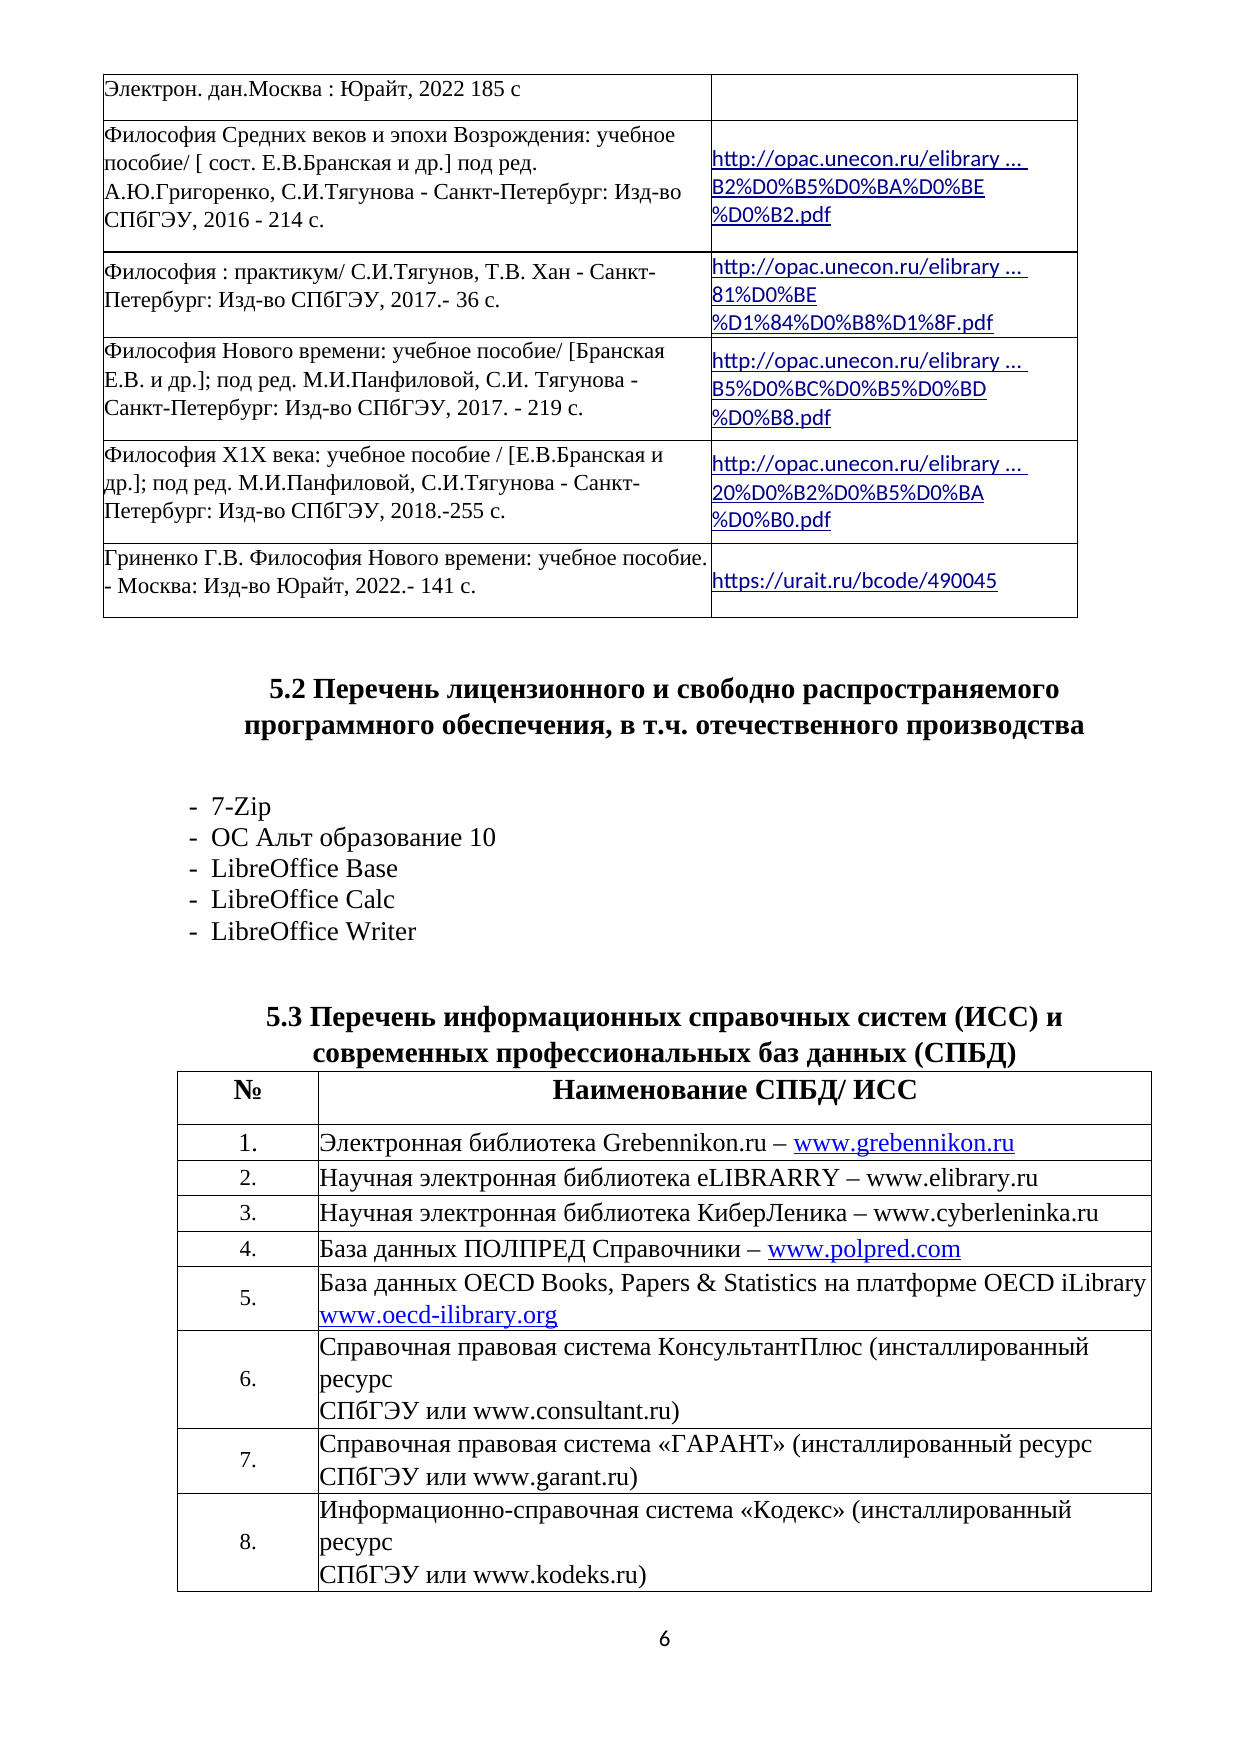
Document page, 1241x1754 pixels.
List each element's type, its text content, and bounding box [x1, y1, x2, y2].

table_cell - LibreOffice Writer [177, 915, 1151, 946]
table_header - 7-Zip [177, 790, 1151, 821]
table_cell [104, 75, 711, 120]
table_cell 2. [178, 1161, 318, 1195]
table_cell Философия Х1Х века: учебное пособие / [Е.В.Бранская и др.]; под ред. М.И.Панфиловой, С.И.Тягунова - Санкт-Петербург: Изд-во СПбГЭУ, 2018.-255 с. [104, 441, 711, 543]
table_header № [178, 1072, 318, 1124]
table_cell 8. [178, 1494, 318, 1591]
table_cell 4. [178, 1232, 318, 1266]
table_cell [712, 75, 1077, 120]
table_cell Научная электронная библиотека КиберЛеника – www.cyberleninka.ru [319, 1196, 1151, 1231]
table_header Наименование СПБД/ ИСС [319, 1072, 1151, 1124]
table_cell Справочная правовая система КонсультантПлюс (инсталлированный ресурс СПбГЭУ или www.consultant.ru) [319, 1331, 1151, 1427]
table_cell - LibreOffice Base [177, 853, 1151, 884]
subtitle 5.2 Перечень лицензионного и свободно распространяемого программного обеспечения, в т.ч. отечественного производства [177, 671, 1152, 741]
table_cell - ОС Альт образование 10 [177, 821, 1151, 852]
table_cell Философия Средних веков и эпохи Возрождения: учебное пособие/ [ сост. Е.В.Бранская и др.] под ред. А.Ю.Григоренко, С.И.Тягунова - Санкт-Петербург: Изд-во СПбГЭУ, 2016 - 214 с. [104, 121, 711, 251]
table_cell Научная электронная библиотека eLIBRARRY – www.elibrary.ru [319, 1161, 1151, 1195]
table_cell https://urait.ru/bcode/490045 [712, 544, 1077, 617]
table_cell База данных ПОЛПРЕД Справочники – www.polpred.com [319, 1232, 1151, 1266]
table_cell Справочная правовая система «ГАРАНТ» (инсталлированный ресурс СПбГЭУ или www.garant.ru) [319, 1429, 1151, 1493]
table_cell Информационно-справочная система «Кодекс» (инсталлированный ресурс СПбГЭУ или www.kodeks.ru) [319, 1494, 1151, 1591]
table_cell Электронная библиотека Grebennikon.ru – www.grebennikon.ru [319, 1125, 1151, 1160]
table_cell 7. [178, 1429, 318, 1493]
table_cell - LibreOffice Calc [177, 884, 1151, 915]
table_cell 3. [178, 1196, 318, 1231]
table_cell http://opac.unecon.ru/elibrary ... 81%D0%BE%D1%84%D0%B8%D1%8F.pdf [712, 253, 1077, 337]
subtitle 5.3 Перечень информационных справочных систем (ИСС) и современных профессиональных баз данных (СПБД) [177, 999, 1152, 1068]
table_cell 6. [178, 1331, 318, 1427]
table_cell http://opac.unecon.ru/elibrary ... B5%D0%BC%D0%B5%D0%BD%D0%B8.pdf [712, 338, 1077, 439]
table_cell http://opac.unecon.ru/elibrary ... B2%D0%B5%D0%BA%D0%BE%D0%B2.pdf [712, 121, 1077, 251]
table_cell Философия : практикум/ С.И.Тягунов, Т.В. Хан - Санкт-Петербург: Изд-во СПбГЭУ, 2017.- 36 с. [104, 253, 711, 337]
table_cell 5. [178, 1267, 318, 1329]
table_cell Философия Нового времени: учебное пособие/ [Бранская Е.В. и др.]; под ред. М.И.Панфиловой, С.И. Тягунова - Санкт-Петербург: Изд-во СПбГЭУ, 2017. - 219 с. [104, 338, 711, 439]
table_cell http://opac.unecon.ru/elibrary ... 20%D0%B2%D0%B5%D0%BA%D0%B0.pdf [712, 441, 1077, 543]
table_cell База данных OECD Books, Papers & Statistics на платформе OECD iLibrary www.oecd-ilibrary.org [319, 1267, 1151, 1329]
table_cell Гриненко Г.В. Философия Нового времени: учебное пособие. - Москва: Изд-во Юрайт, 2022.- 141 с. [104, 544, 711, 617]
